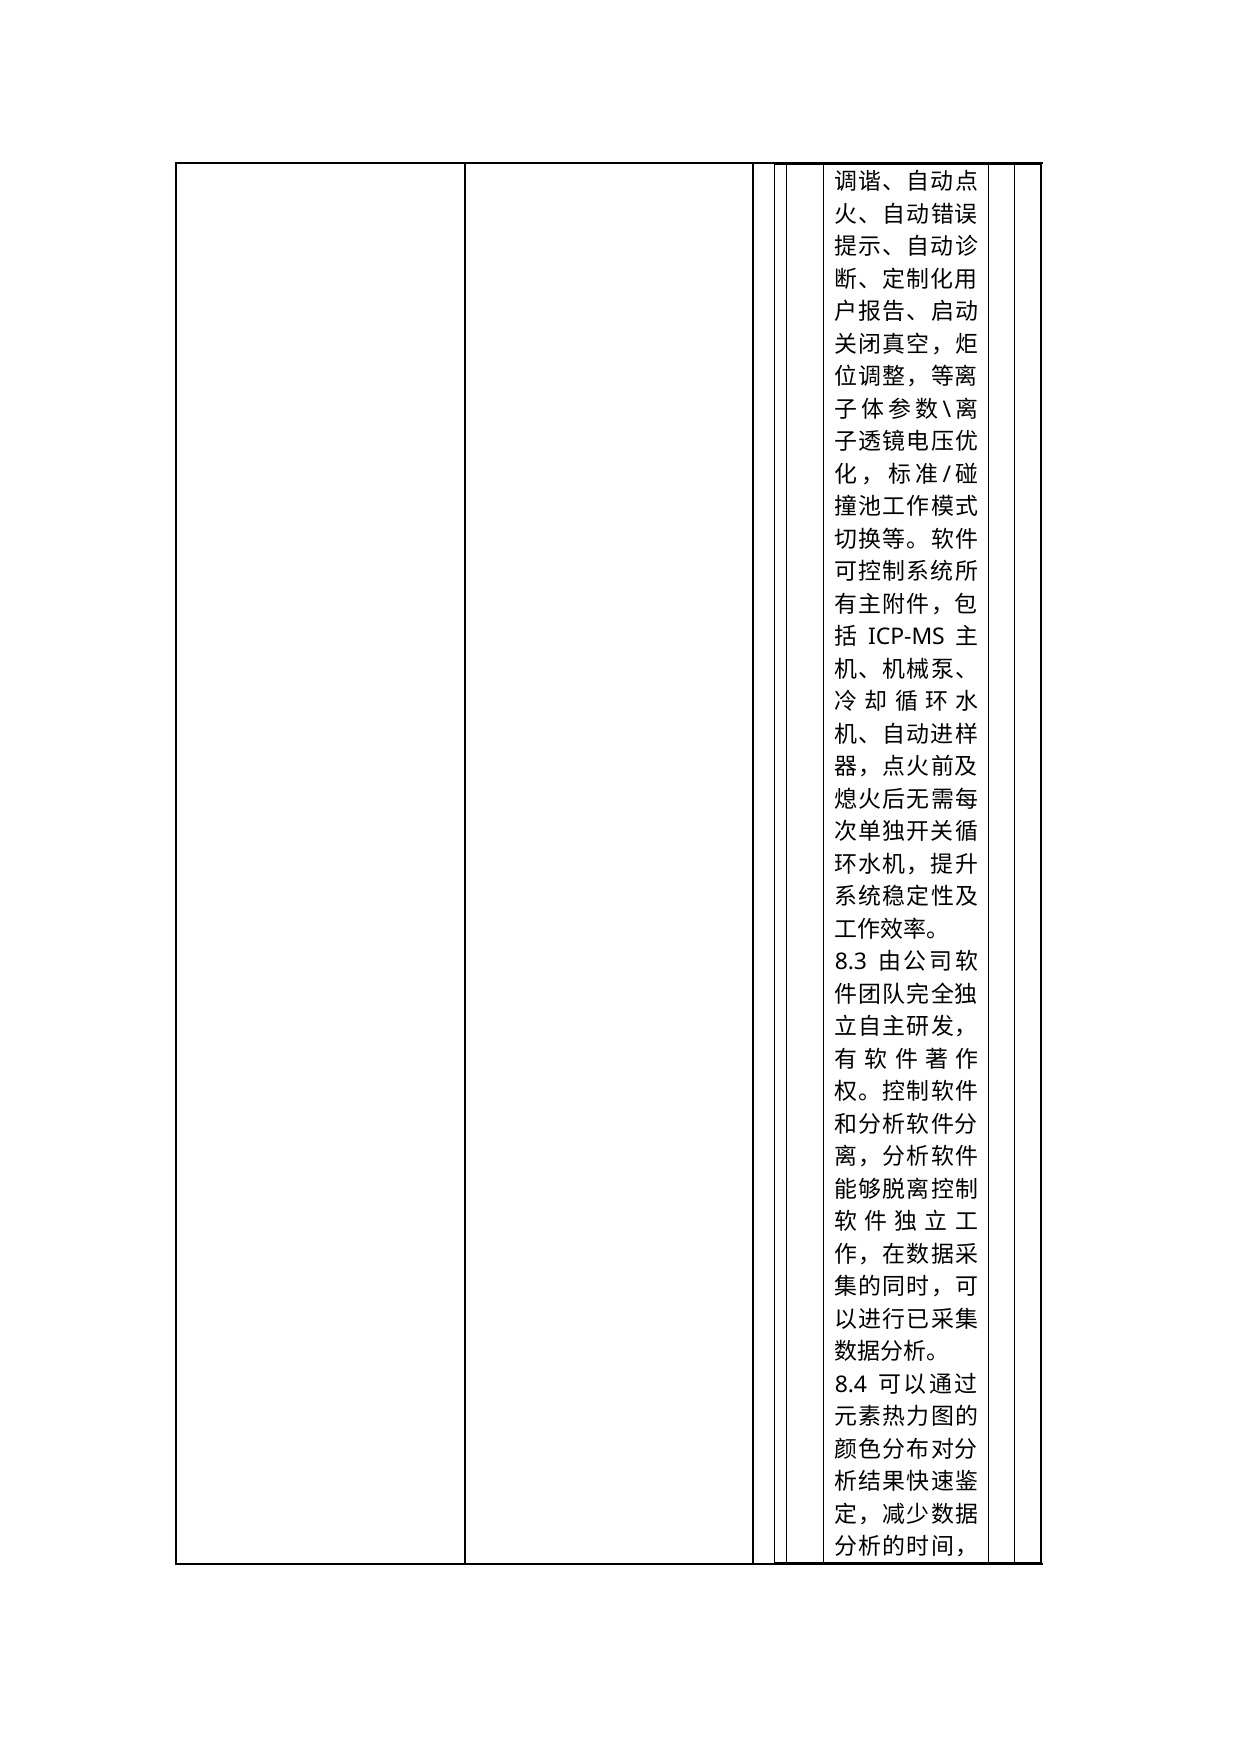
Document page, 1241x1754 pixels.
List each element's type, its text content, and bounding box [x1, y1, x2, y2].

table_cell [775, 165, 786, 1562]
table_cell 1 [177, 164, 464, 1563]
table_cell ▲ [466, 164, 752, 1563]
table_cell [754, 164, 774, 1563]
table_cell [824, 165, 988, 1562]
table_cell [1015, 165, 1040, 1562]
table_cell [787, 165, 823, 1562]
table_cell [989, 165, 1014, 1562]
